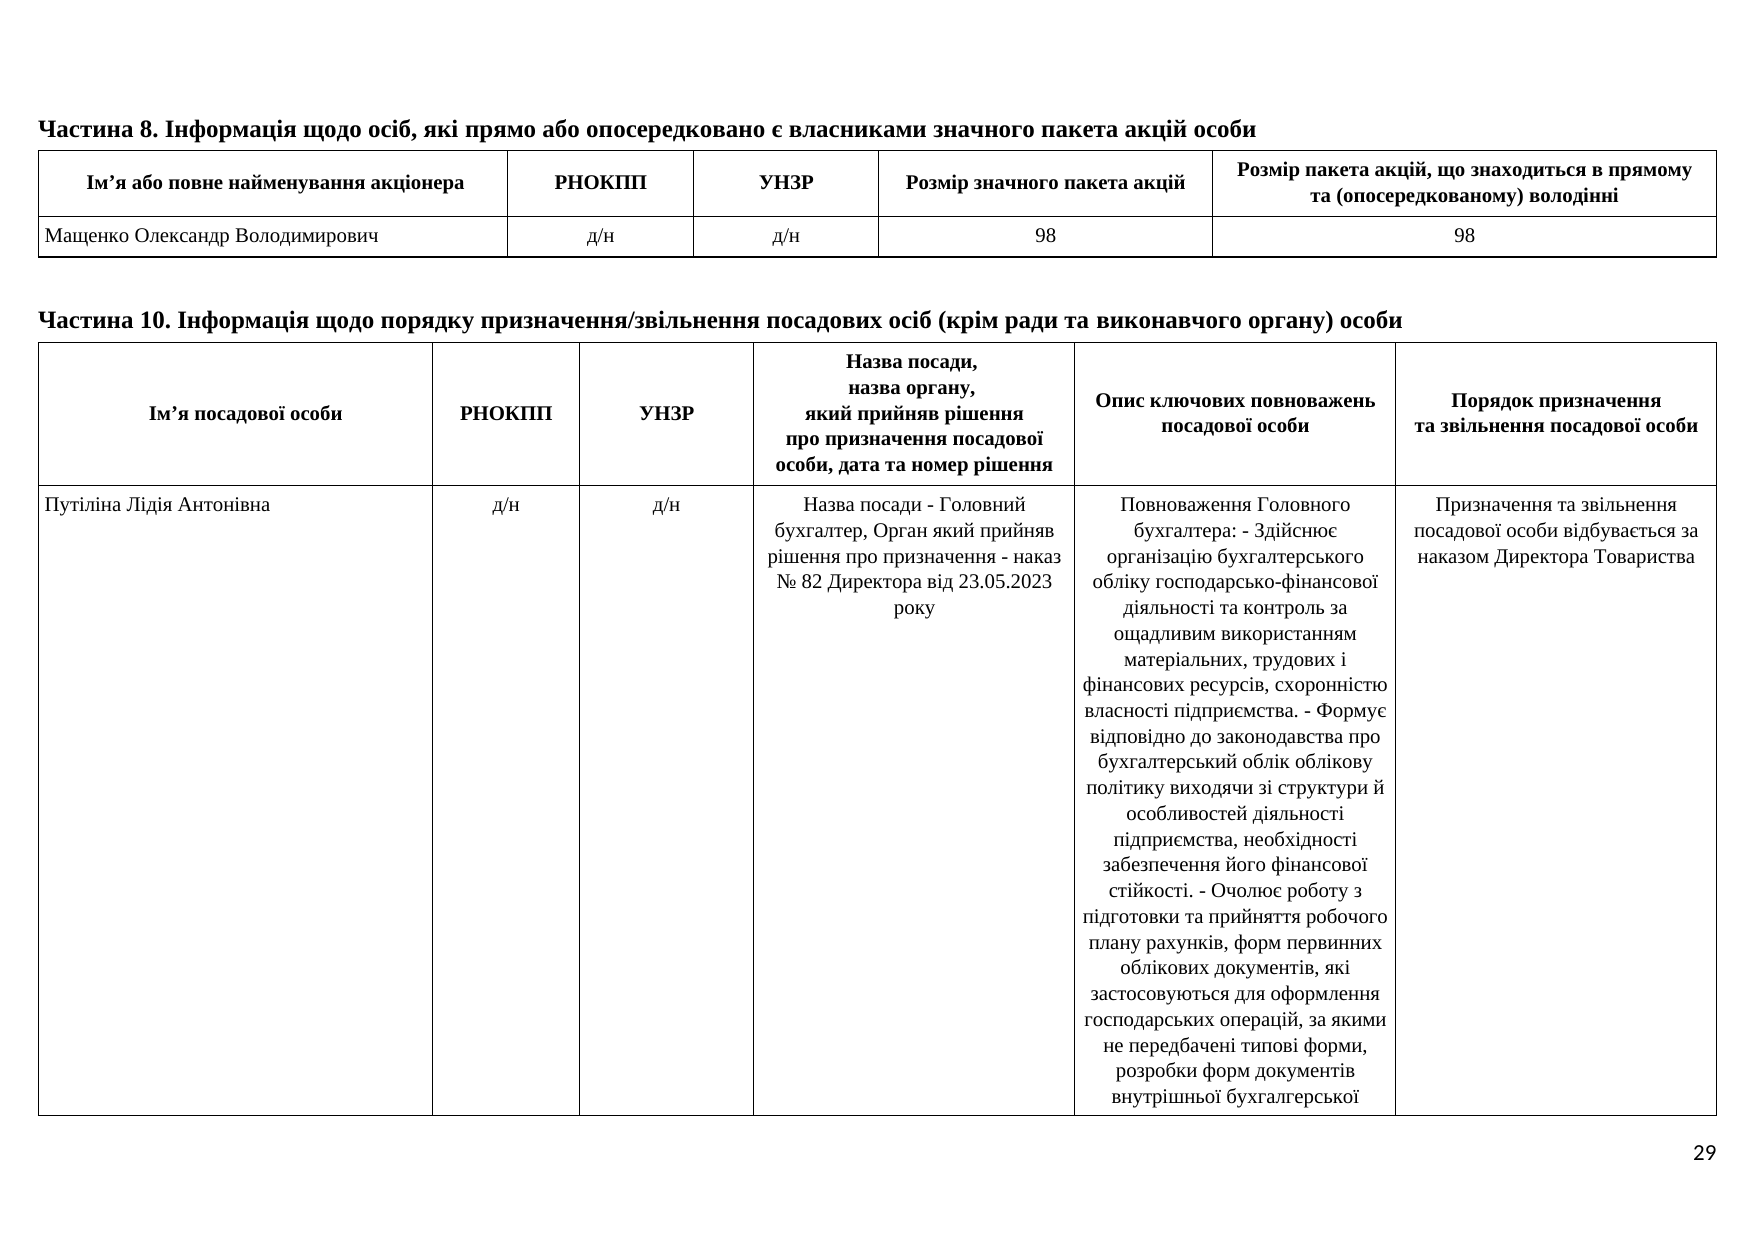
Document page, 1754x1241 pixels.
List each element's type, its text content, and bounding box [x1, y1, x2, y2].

table_cell д/н [508, 217, 693, 256]
table_header Порядок призначення та звільнення посадової особи [1396, 343, 1716, 485]
table_header Розмір значного пакета акцій [879, 151, 1212, 216]
table_header Назва посади, назва органу, який прийняв рішення про призначення посадової особи, дата та номер рішення [754, 343, 1074, 485]
table_header РНОКПП [433, 343, 579, 485]
table_cell д/н [694, 217, 878, 256]
table_header УНЗР [580, 343, 753, 485]
table_header Розмір пакета акцій, що знаходиться в прямому та (опосередкованому) володінні [1213, 151, 1716, 216]
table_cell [1396, 486, 1716, 1115]
table_header Ім’я або повне найменування акціонера [39, 151, 507, 216]
text Частина 8. Інформація щодо осіб, які прямо або опосередковано є власниками значного пакета акцій особи [38, 114, 1716, 142]
table_header РНОКПП [508, 151, 693, 216]
table_header УНЗР [694, 151, 878, 216]
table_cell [754, 486, 1074, 1115]
table_cell 98 [1213, 217, 1716, 256]
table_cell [1075, 486, 1395, 1115]
table_header Опис ключових повноважень посадової особи [1075, 343, 1395, 485]
text Частина 10. Інформація щодо порядку призначення/звільнення посадових осіб (крім ради та виконавчого органу) особи [38, 305, 1716, 334]
table_header Ім’я посадової особи [39, 343, 432, 485]
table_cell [39, 486, 432, 1115]
table_cell д/н [433, 486, 579, 1115]
table_cell д/н [580, 486, 753, 1115]
table_cell 98 [879, 217, 1212, 256]
table_cell Мащенко Олександр Володимирович [39, 217, 507, 256]
